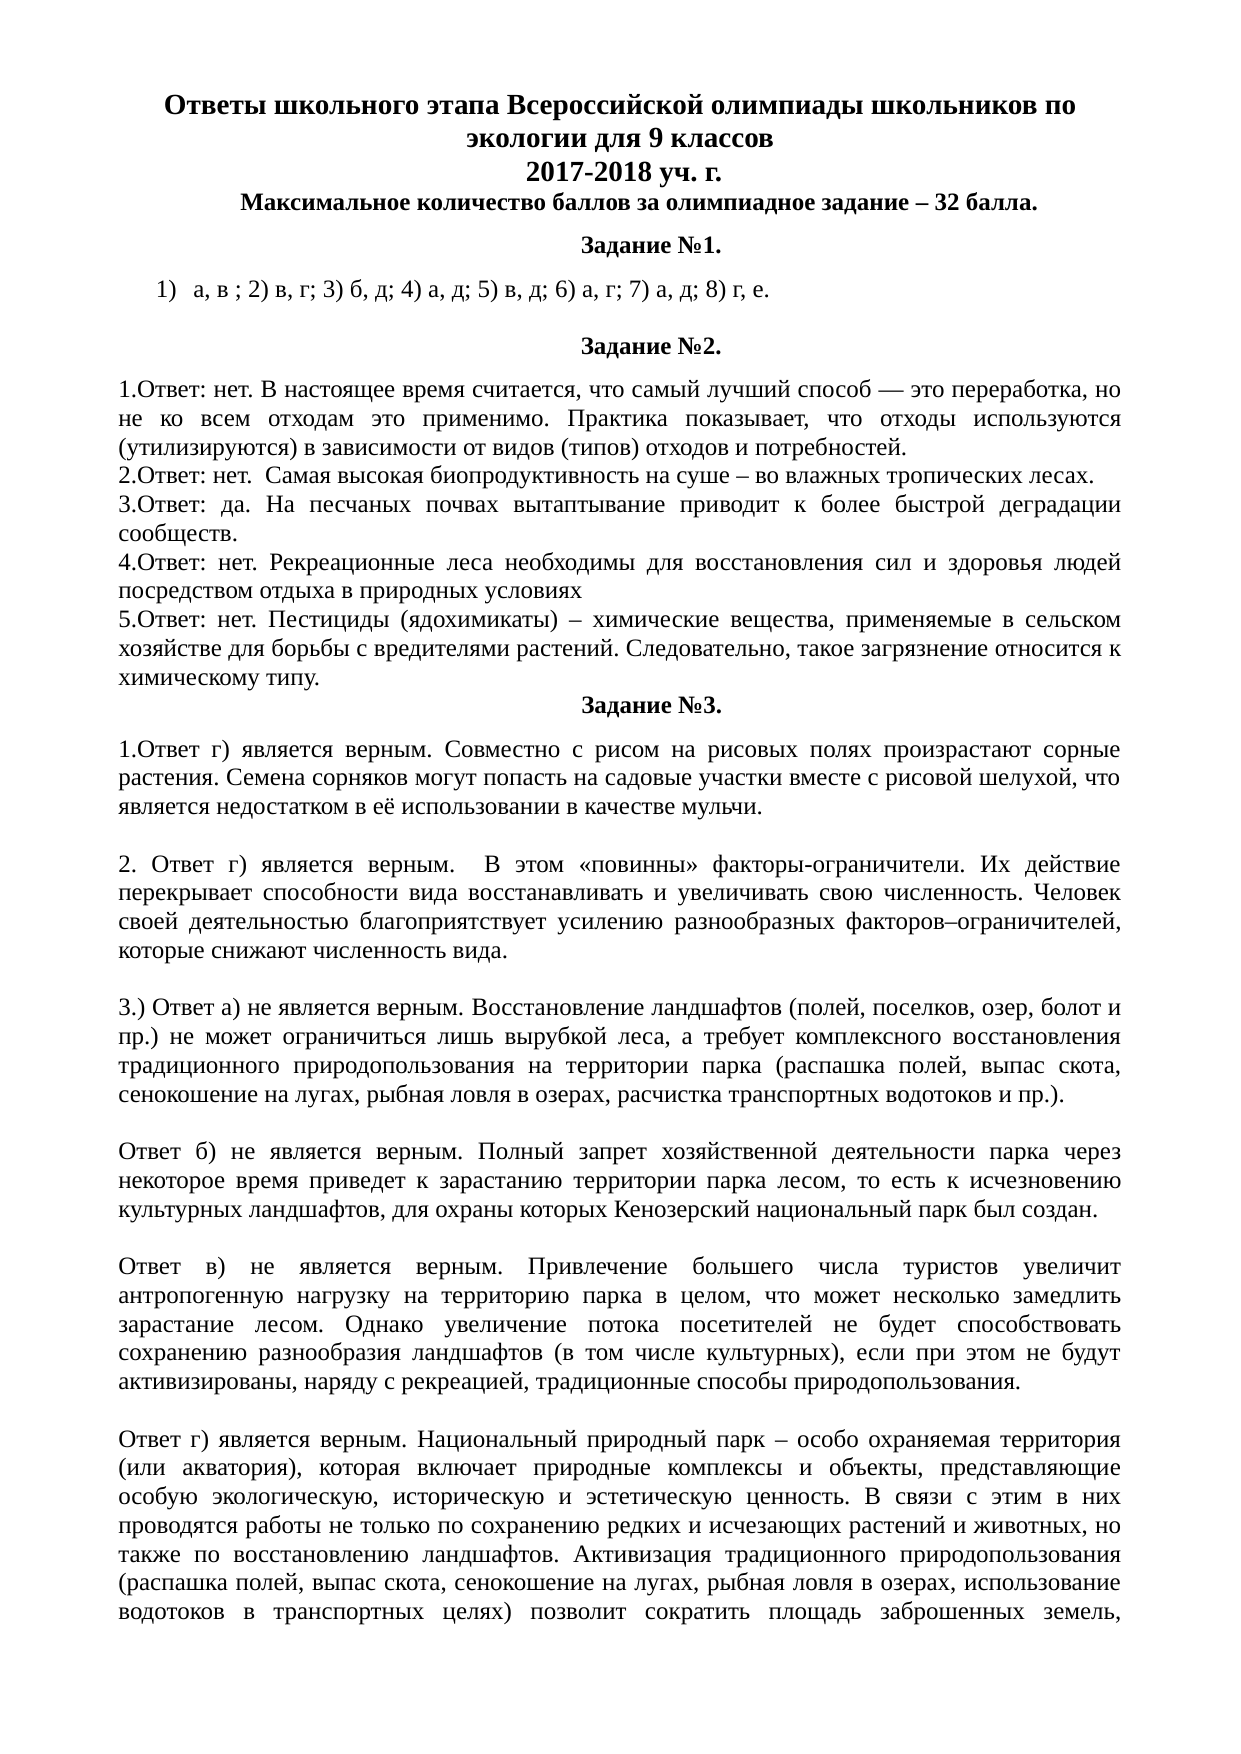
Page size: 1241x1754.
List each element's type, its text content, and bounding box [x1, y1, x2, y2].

text 2017-2018 уч. г. [118, 154, 1122, 187]
text Ответ б) не является верным. Полный запрет хозяйственной деятельности парка через некоторое время приведет к зарастанию территории парка лесом, то есть к исчезновению культурных ландшафтов, для охраны которых Кенозерский национальный парк был создан. [118, 1136, 1122, 1222]
text Ответ в) не является верным. Привлечение большего числа туристов увеличит антропогенную нагрузку на территорию парка в целом, что может несколько замедлить зарастание лесом. Однако увеличение потока посетителей не будет способствовать сохранению разнообразия ландшафтов (в том числе культурных), если при этом не будут активизированы, наряду с рекреацией, традиционные способы природопользования. [118, 1251, 1122, 1395]
list а, в ; 2) в, г; 3) б, д; 4) а, д; 5) в, д; 6) а, г; 7) а, д; 8) г, е. [156, 274, 1122, 302]
text Задание №1. [156, 231, 1122, 259]
text 2. Ответ г) является верным. В этом «повинны» факторы-ограничители. Их действие перекрывает способности вида восстанавливать и увеличивать свою численность. Человек своей деятельностью благоприятствует усилению разнообразных факторов–ограничителей, которые снижают численность вида. [118, 849, 1122, 964]
text Максимальное количество баллов за олимпиадное задание – 32 балла. [156, 187, 1122, 216]
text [118, 1424, 1122, 1625]
text Ответы школьного этапа Всероссийской олимпиады школьников по экологии для 9 классов [118, 87, 1122, 154]
text Задание №2. [118, 331, 1122, 360]
text 3.Ответ: да. На песчаных почвах вытаптывание приводит к более быстрой деградации сообществ. [118, 489, 1122, 547]
text 4.Ответ: нет. Рекреационные леса необходимы для восстановления сил и здоровья людей посредством отдыха в природных условиях [118, 547, 1122, 604]
text 1.Ответ: нет. В настоящее время считается, что самый лучший способ — это переработка, но не ко всем отходам это применимо. Практика показывает, что отходы используются (утилизируются) в зависимости от видов (типов) отходов и потребностей. [118, 374, 1122, 461]
text Задание №3. [156, 691, 1122, 719]
text 2.Ответ: нет. Самая высокая биопродуктивность на суше – во влажных тропических лесах. [118, 461, 1122, 489]
text 5.Ответ: нет. Пестициды (ядохимикаты) – химические вещества, применяемые в сельском хозяйстве для борьбы с вредителями растений. Следовательно, такое загрязнение относится к химическому типу. [118, 604, 1122, 691]
text 3.) Ответ а) не является верным. Восстановление ландшафтов (полей, поселков, озер, болот и пр.) не может ограничиться лишь вырубкой леса, а требует комплексного восстановления традиционного природопользования на территории парка (распашка полей, выпас скота, сенокошение на лугах, рыбная ловля в озерах, расчистка транспортных водотоков и пр.). [118, 992, 1122, 1107]
text 1.Ответ г) является верным. Совместно с рисом на рисовых полях произрастают сорные растения. Семена сорняков могут попасть на садовые участки вместе с рисовой шелухой, что является недостатком в её использовании в качестве мульчи. [118, 734, 1122, 820]
